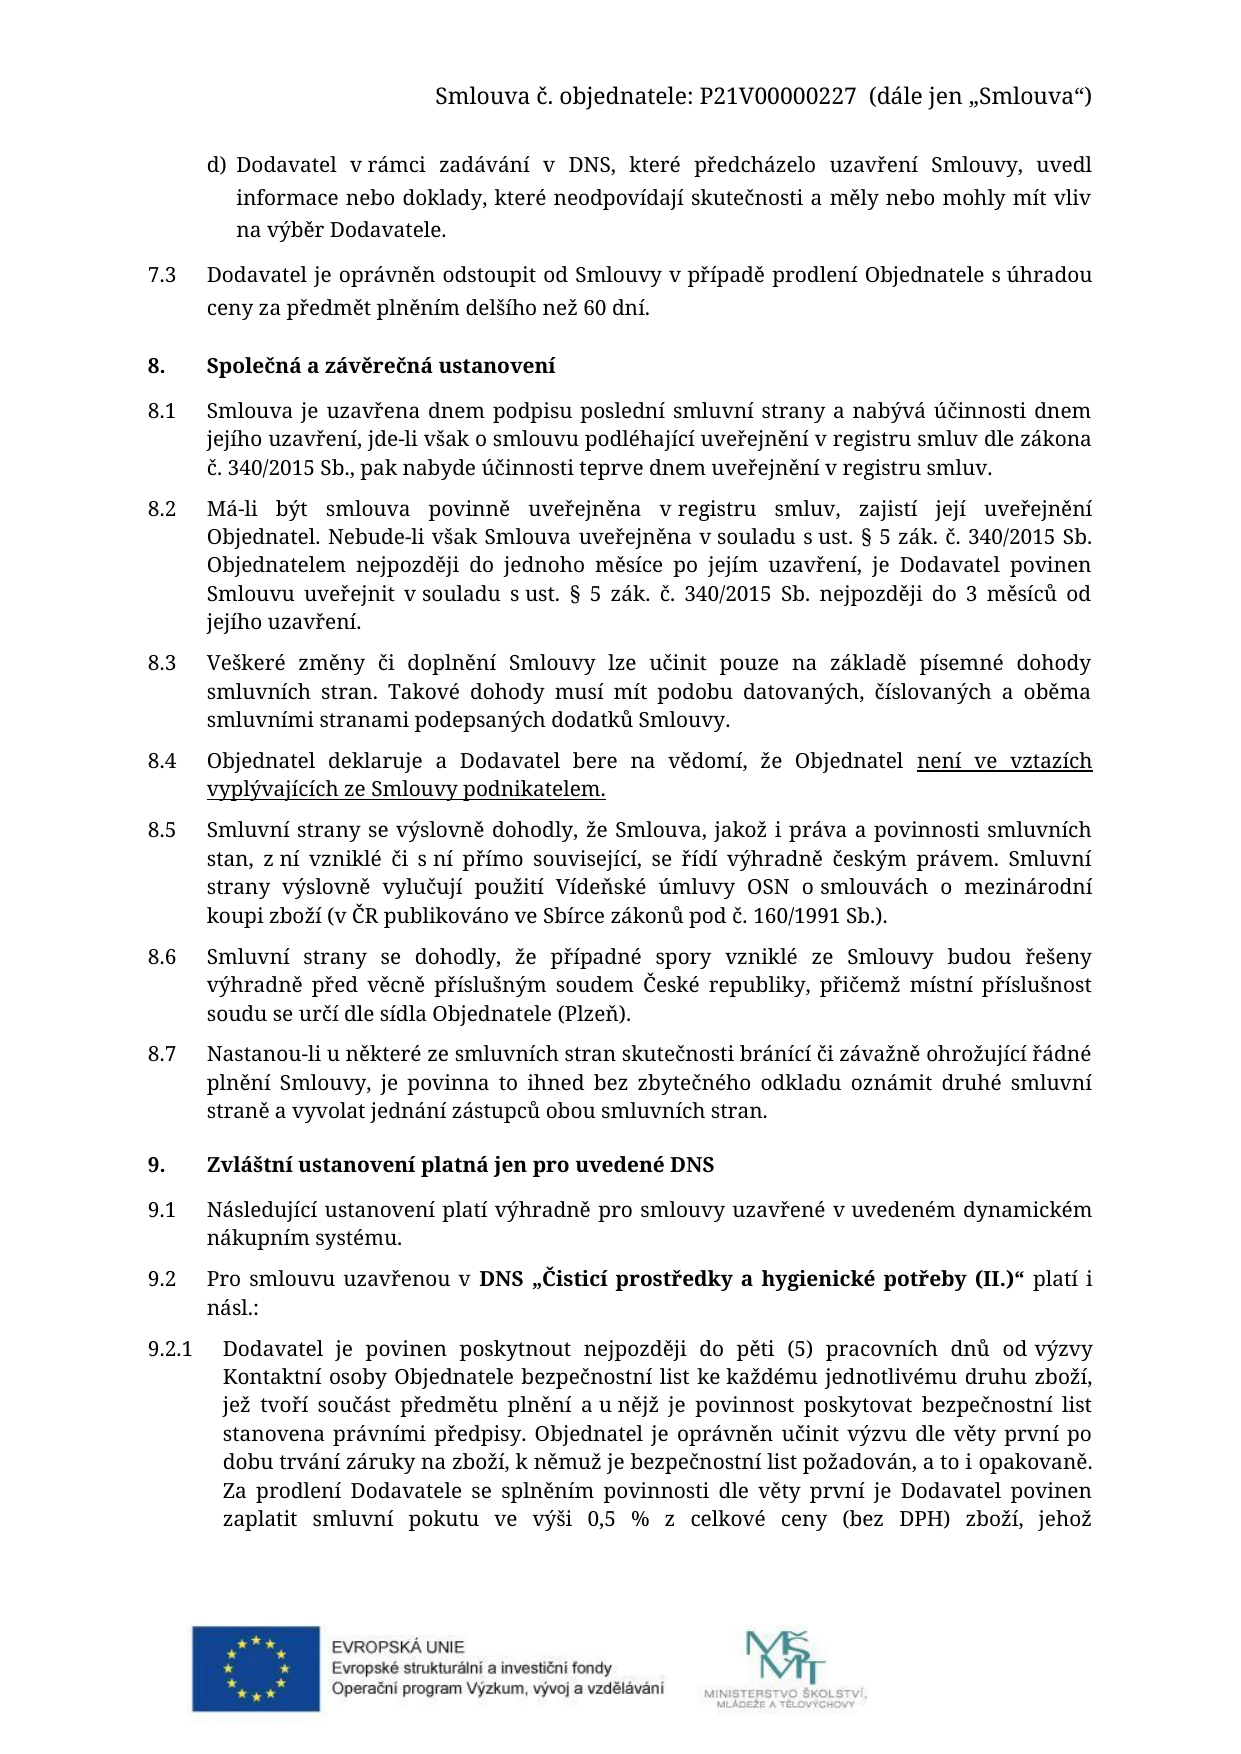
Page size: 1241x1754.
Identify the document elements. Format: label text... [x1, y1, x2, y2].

list Pro smlouvu uzavřenou v DNS „Čisticí prostředky a hygienické potřeby (II.)“ platí i násl.: [148, 1264, 1093, 1321]
picture [147, 1585, 904, 1754]
list Má-li být smlouva povinně uveřejněna v registru smluv, zajistí její uveřejnění Objednatel. Nebude-li však Smlouva uveřejněna v souladu s ust. § 5 zák. č. 340/2015 Sb. Objednatelem nejpozději do jednoho měsíce po jejím uzavření, je Dodavatel povinen Smlouvu uveřejnit v souladu s ust. § 5 zák. č. 340/2015 Sb. nejpozději do 3 měsíců od jejího uzavření. [148, 494, 1093, 636]
list Smluvní strany se dohodly, že případné spory vzniklé ze Smlouvy budou řešeny výhradně před věcně příslušným soudem České republiky, přičemž místní příslušnost soudu se určí dle sídla Objednatele (Plzeň). [148, 942, 1093, 1027]
list Dodavatel je oprávněn odstoupit od Smlouvy v případě prodlení Objednatele s úhradou ceny za předmět plněním delšího než 60 dní. [148, 261, 1093, 322]
list Veškeré změny či doplnění Smlouvy lze učinit pouze na základě písemné dohody smluvních stran. Takové dohody musí mít podobu datovaných, číslovaných a oběma smluvními stranami podepsaných dodatků Smlouvy. [148, 648, 1093, 734]
list Dodavatel v rámci zadávání v DNS, které předcházelo uzavření Smlouvy, uvedl informace nebo doklady, které neodpovídají skutečnosti a měly nebo mohly mít vliv na výběr Dodavatele. [207, 150, 1093, 244]
list Smluvní strany se výslovně dohodly, že Smlouva, jakož i práva a povinnosti smluvních stan, z ní vzniklé či s ní přímo související, se řídí výhradně českým právem. Smluvní strany výslovně vylučují použití Vídeňské úmluvy OSN o smlouvách o mezinárodní koupi zboží (v ČR publikováno ve Sbírce zákonů pod č. 160/1991 Sb.). [148, 816, 1093, 929]
list Zvláštní ustanovení platná jen pro uvedené DNS [148, 1150, 1093, 1178]
list Následující ustanovení platí výhradně pro smlouvy uzavřené v uvedeném dynamickém nákupním systému. [148, 1195, 1093, 1252]
list Společná a závěrečná ustanovení [148, 351, 1093, 379]
list Objednatel deklaruje a Dodavatel bere na vědomí, že Objednatel není ve vztazích vyplývajících ze Smlouvy podnikatelem. [148, 746, 1093, 803]
list Smlouva je uzavřena dnem podpisu poslední smluvní strany a nabývá účinnosti dnem jejího uzavření, jde-li však o smlouvu podléhající uveřejnění v registru smluv dle zákona č. 340/2015 Sb., pak nabyde účinnosti teprve dnem uveřejnění v registru smluv. [148, 396, 1093, 481]
list Nastanou-li u některé ze smluvních stran skutečnosti bránící či závažně ohrožující řádné plnění Smlouvy, je povinna to ihned bez zbytečného odkladu oznámit druhé smluvní straně a vyvolat jednání zástupců obou smluvních stran. [148, 1039, 1093, 1125]
